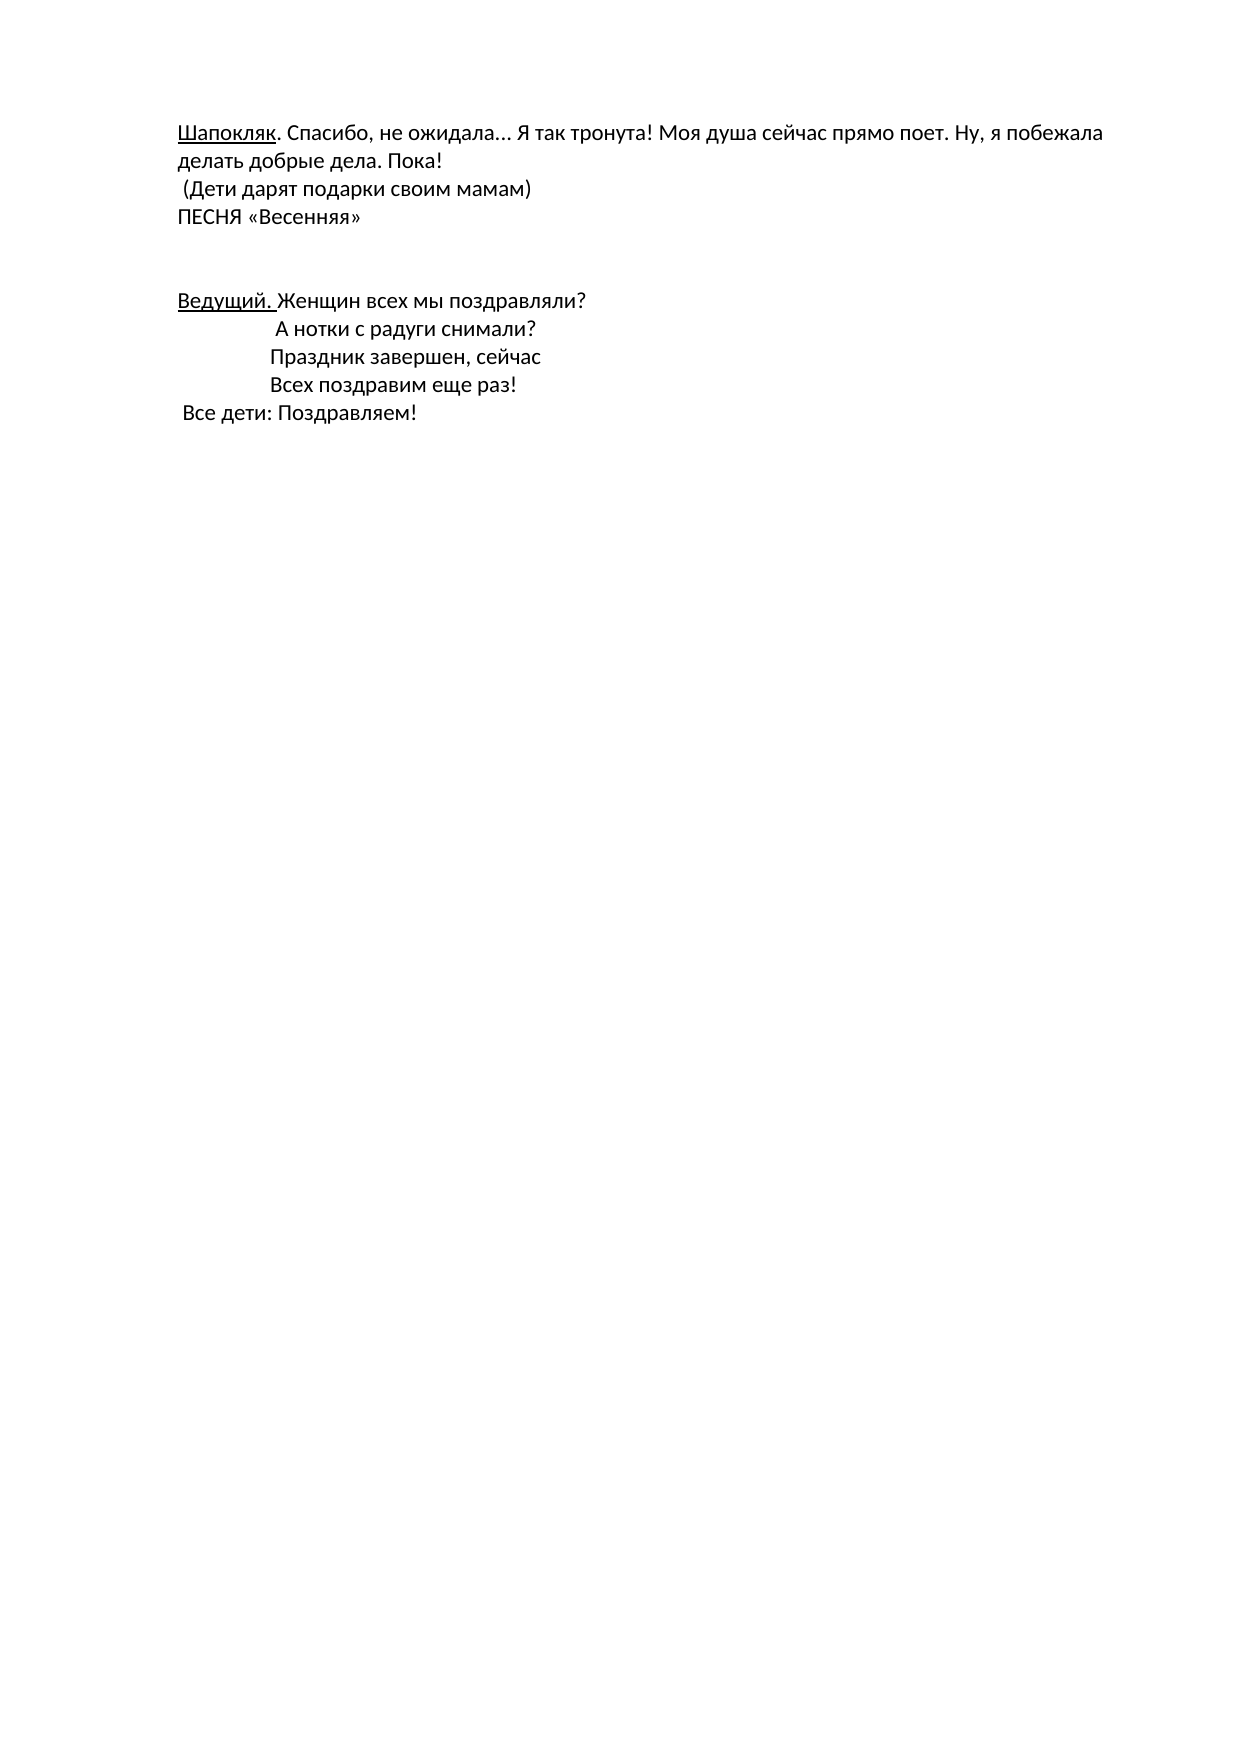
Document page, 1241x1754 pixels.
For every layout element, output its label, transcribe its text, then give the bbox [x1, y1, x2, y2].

text ПЕСНЯ «Весенняя» [177, 202, 1152, 230]
text Все дети: Поздравляем! [177, 398, 1152, 426]
text (Дети дарят подарки своим мамам) [177, 174, 1152, 202]
text А нотки с радуги снимали? [177, 314, 1152, 342]
text Праздник завершен, сейчас [177, 342, 1152, 370]
text Шапокляк. Спасибо, не ожидала... Я так тронута! Моя душа сейчас прямо поет. Ну, я побежала делать добрые дела. Пока! [177, 118, 1152, 174]
text Ведущий. Женщин всех мы поздравляли? [177, 286, 1152, 314]
text Всех поздравим еще раз! [177, 370, 1152, 398]
